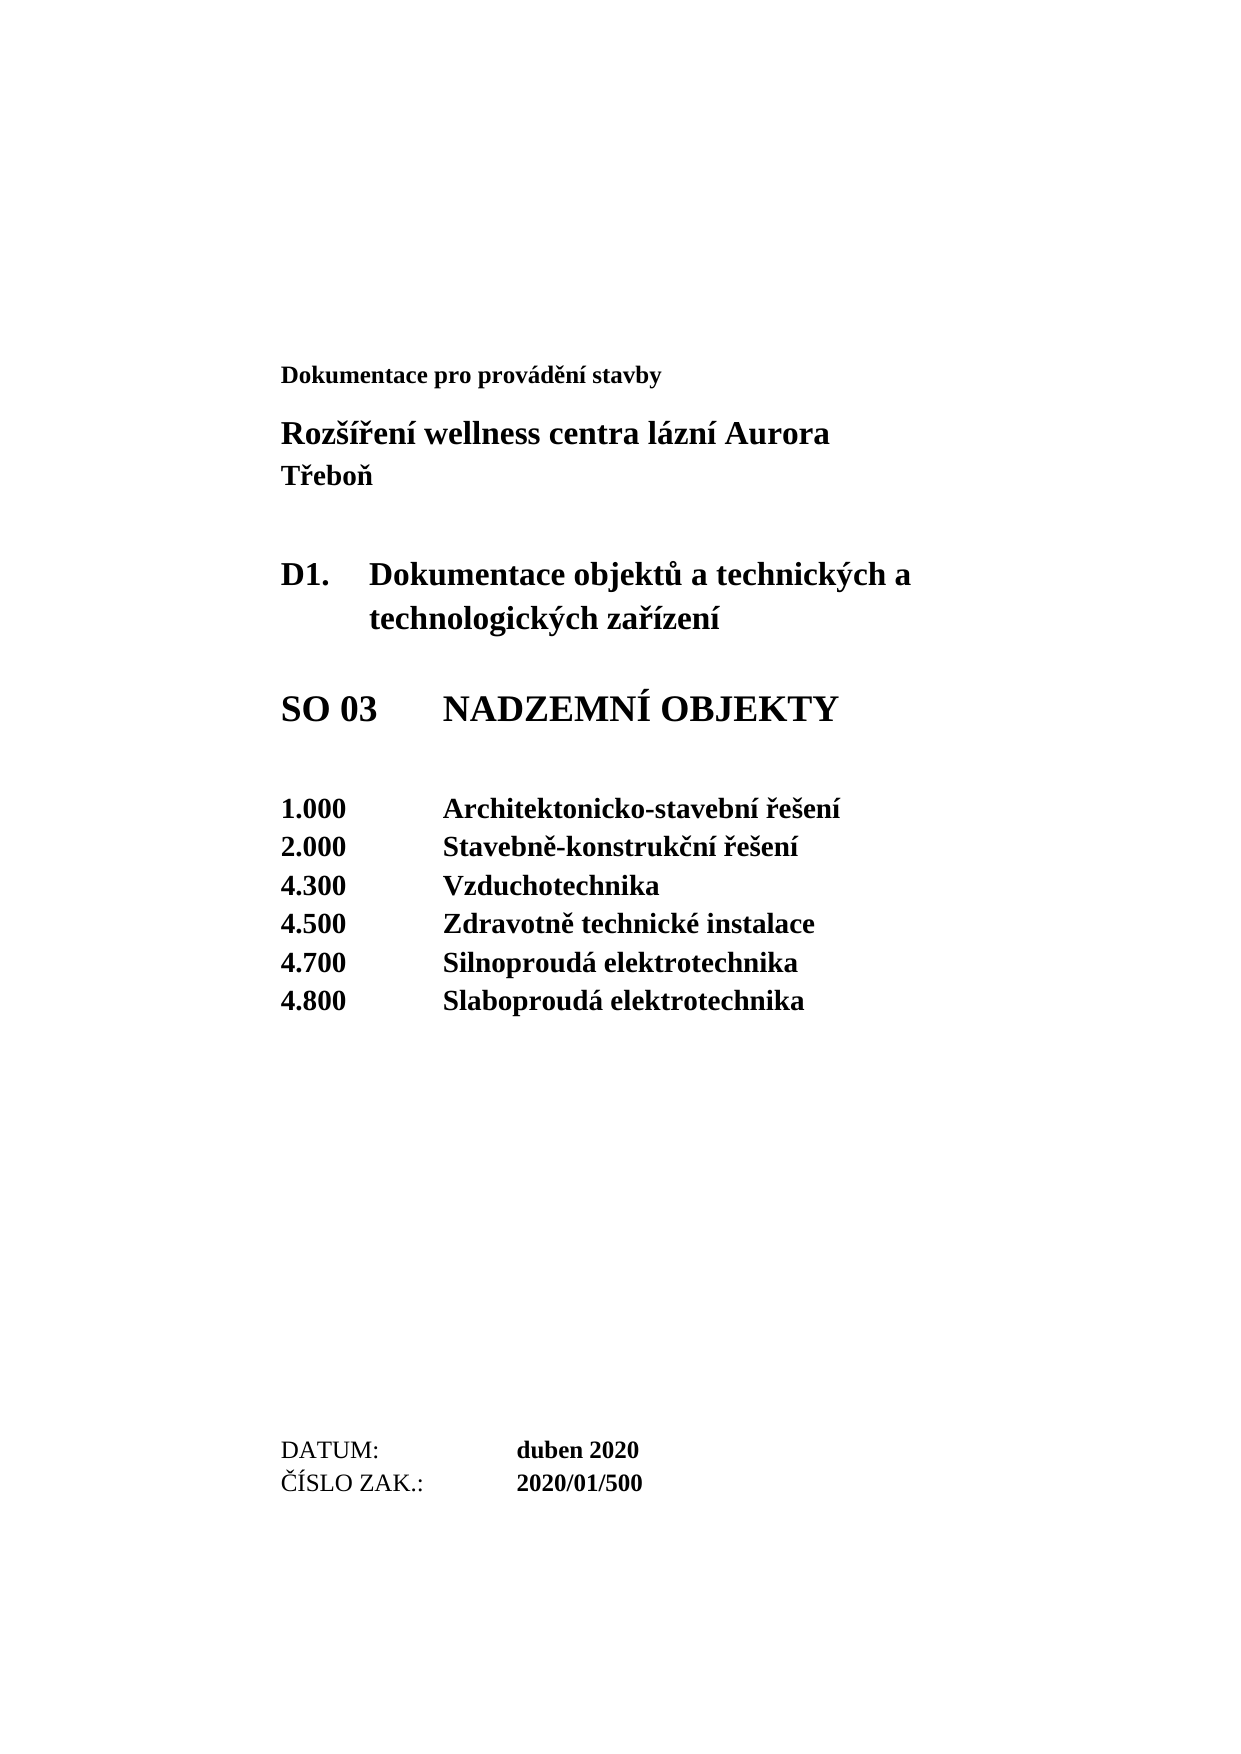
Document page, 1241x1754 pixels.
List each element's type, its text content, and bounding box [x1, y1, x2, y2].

text 4.300 Vzduchotechnika [162, 868, 1093, 901]
text 4.700 Silnoproudá elektrotechnika [162, 945, 1093, 978]
text 4.500 Zdravotně technické instalace [162, 906, 1093, 940]
text D1. Dokumentace objektů a technických a technologických zařízení [281, 554, 1093, 636]
text 1.000 Architektonicko-stavební řešení [162, 791, 1093, 824]
text 4.800 Slaboproudá elektrotechnika [162, 983, 1093, 1017]
text Rozšíření wellness centra lázní Aurora [162, 413, 1093, 452]
text 2.000 Stavebně-konstrukční řešení [162, 829, 1093, 863]
text Třeboň [162, 458, 1093, 491]
text Dokumentace pro provádění stavby [162, 360, 1093, 388]
text SO 03 NADZEMNÍ OBJEKTY [162, 686, 1093, 729]
text ČÍSLO ZAK.: 2020/01/500 [162, 1468, 1093, 1497]
text DATUM: duben 2020 [162, 1435, 1093, 1464]
